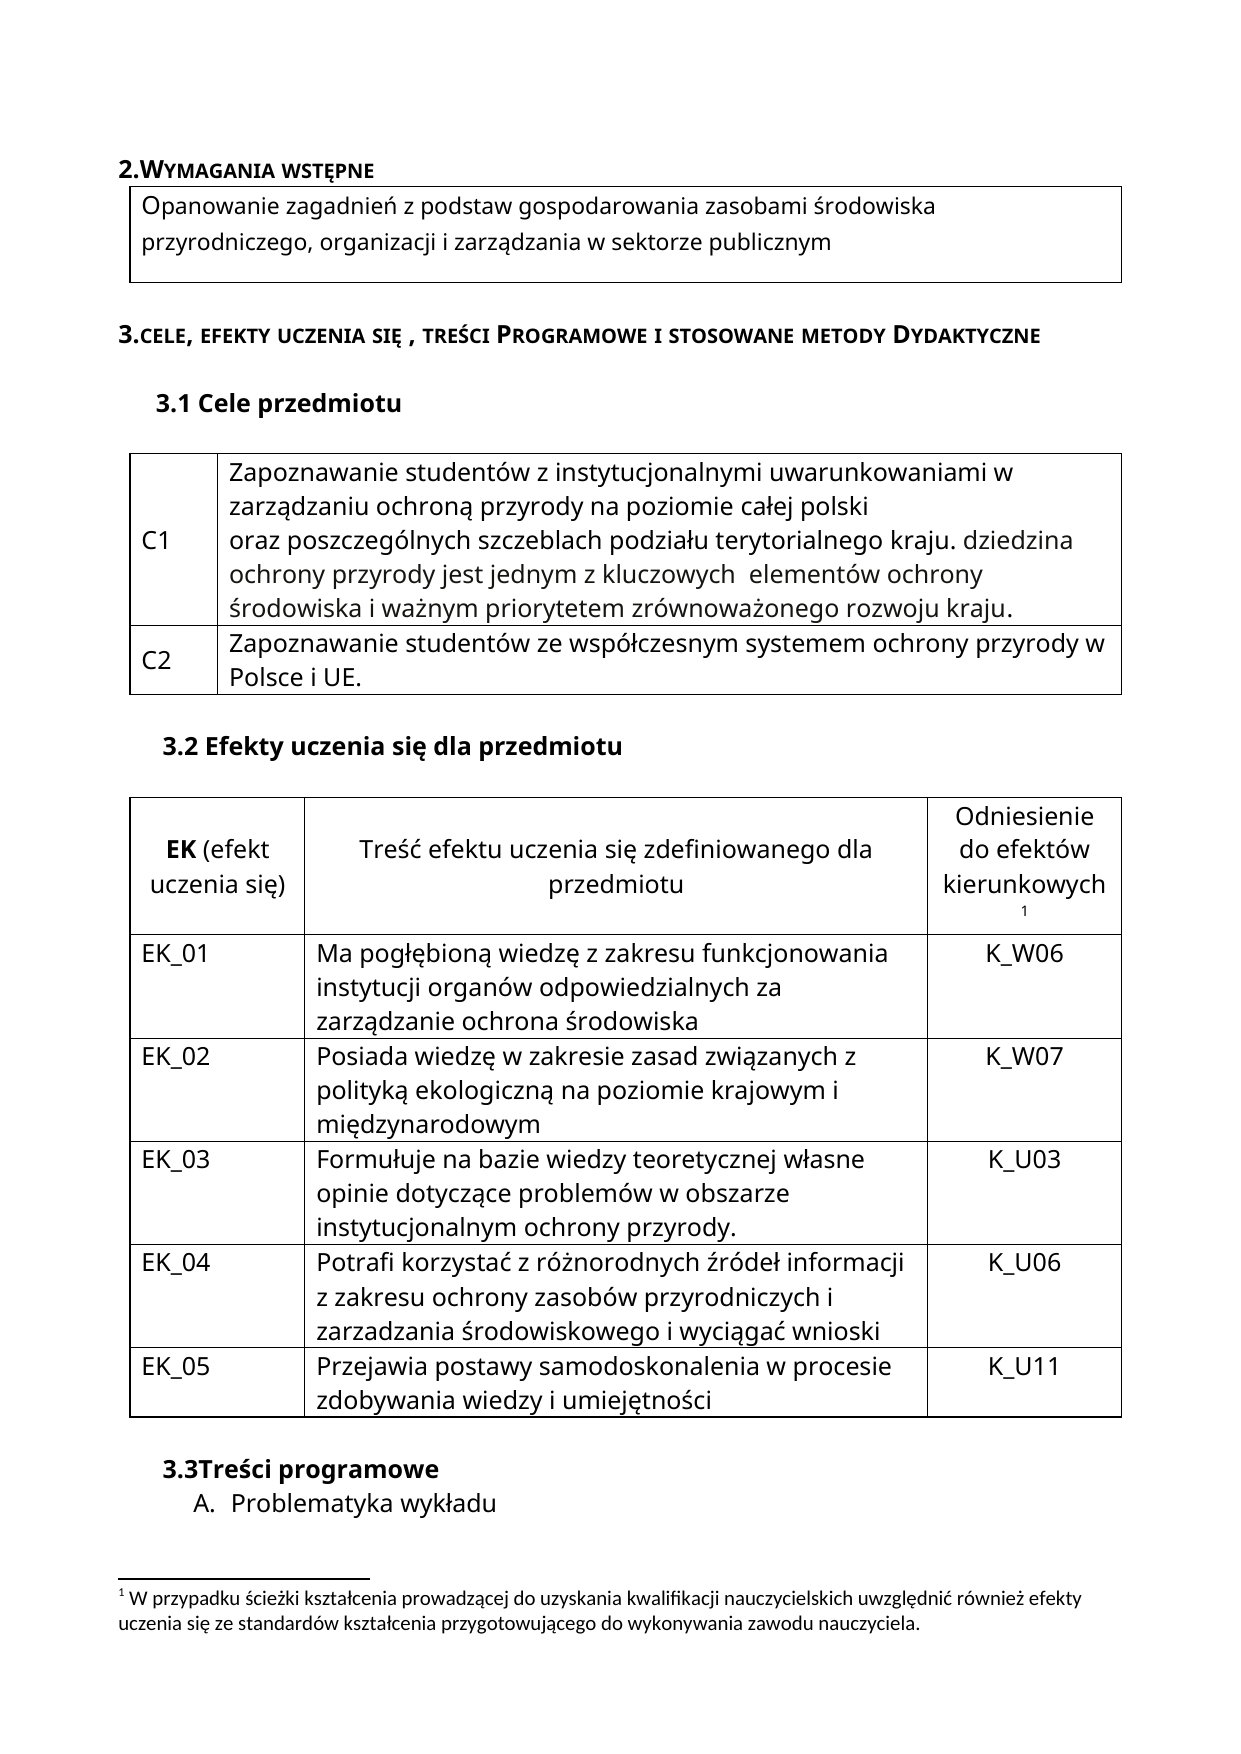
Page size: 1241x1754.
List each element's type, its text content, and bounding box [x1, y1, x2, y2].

table_header Zapoznawanie studentów z instytucjonalnymi uwarunkowaniami w zarządzaniu ochroną przyrody na poziomie całej polski oraz poszczególnych szczeblach podziału terytorialnego kraju. dziedzina ochrony przyrody jest jednym z kluczowych elementów ochrony środowiska i ważnym priorytetem zrównoważonego rozwoju kraju. [218, 454, 1121, 625]
table_cell K_U03 [928, 1142, 1121, 1244]
table_header Opanowanie zagadnień z podstaw gospodarowania zasobami środowiska przyrodniczego, organizacji i zarządzania w sektorze publicznym [131, 187, 1121, 282]
table_header Odniesienie do efektów kierunkowych [928, 798, 1121, 934]
table_cell Potrafi korzystać z różnorodnych źródeł informacji z zakresu ochrony zasobów przyrodniczych i zarzadzania środowiskowego i wyciągać wnioski [305, 1245, 927, 1347]
table_cell EK_05 [131, 1348, 304, 1416]
table_cell K_W07 [928, 1039, 1121, 1141]
table_header C1 [131, 454, 217, 625]
table_cell EK_02 [131, 1039, 304, 1141]
list Problematyka wykładu [193, 1486, 1122, 1520]
table_cell Ma pogłębioną wiedzę z zakresu funkcjonowania instytucji organów odpowiedzialnych za zarządzanie ochrona środowiska [305, 935, 927, 1038]
table_cell Zapoznawanie studentów ze współczesnym systemem ochrony przyrody w Polsce i UE. [218, 626, 1121, 694]
text 2.Wymagania wstępne [118, 152, 1122, 186]
table_cell Formułuje na bazie wiedzy teoretycznej własne opinie dotyczące problemów w obszarze instytucjonalnym ochrony przyrody. [305, 1142, 927, 1244]
table_cell K_W06 [928, 935, 1121, 1038]
table_cell K_U11 [928, 1348, 1121, 1416]
table_header EK (efekt uczenia się) [131, 798, 304, 934]
text 3.2 Efekty uczenia się dla przedmiotu [162, 729, 1122, 763]
table_cell EK_04 [131, 1245, 304, 1347]
table_cell EK_03 [131, 1142, 304, 1244]
table_cell K_U06 [928, 1245, 1121, 1347]
table_cell C2 [131, 626, 217, 694]
table_cell Posiada wiedzę w zakresie zasad związanych z polityką ekologiczną na poziomie krajowym i międzynarodowym [305, 1039, 927, 1141]
table_cell Przejawia postawy samodoskonalenia w procesie zdobywania wiedzy i umiejętności [305, 1348, 927, 1416]
list 3.3Treści programowe [162, 1452, 1122, 1486]
text 3.cele, efekty uczenia się , treści Programowe i stosowane metody Dydaktyczne [118, 317, 1122, 351]
table_header Treść efektu uczenia się zdefiniowanego dla przedmiotu [305, 798, 927, 934]
table_cell EK_01 [131, 935, 304, 1038]
text 3.1 Cele przedmiotu [156, 385, 1122, 419]
